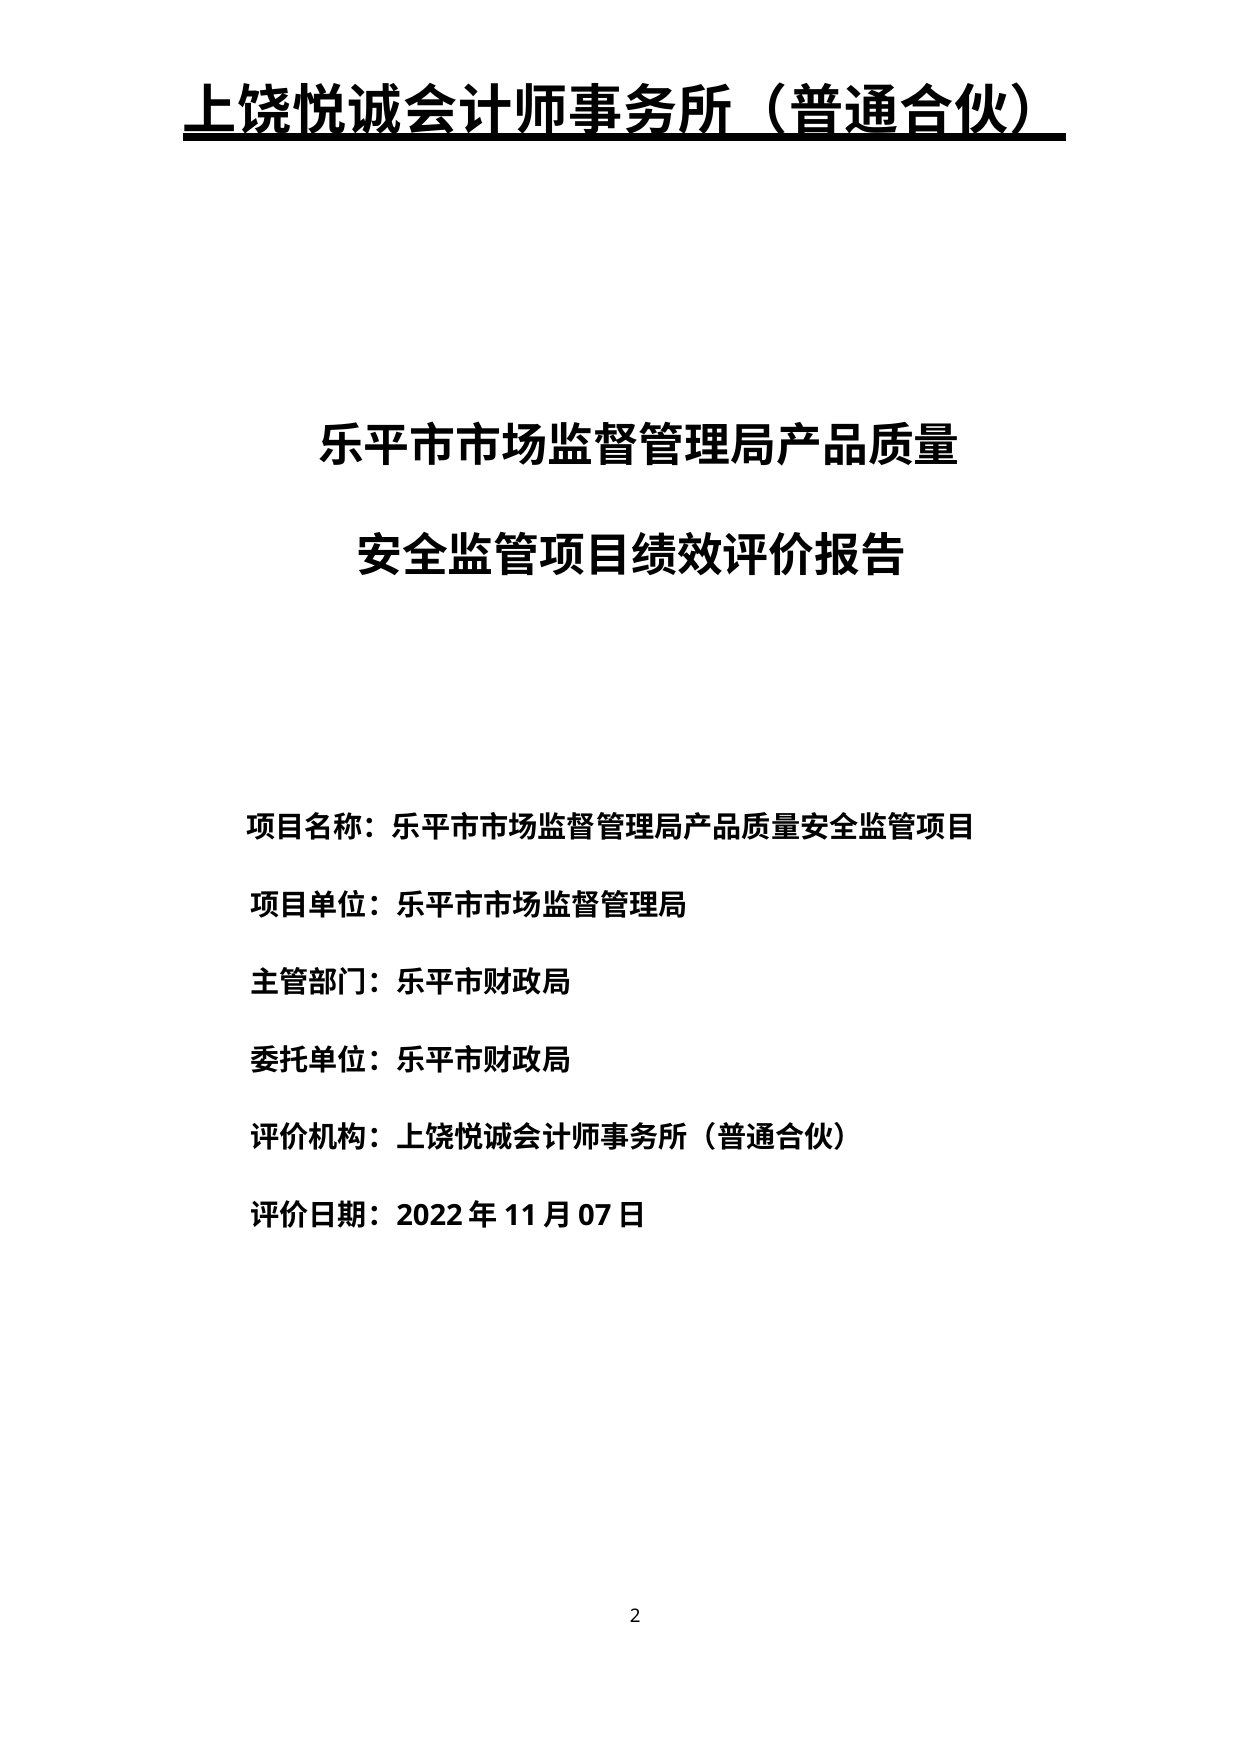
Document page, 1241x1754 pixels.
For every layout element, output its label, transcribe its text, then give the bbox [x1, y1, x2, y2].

text 项目单位：乐平市市场监督管理局 [148, 870, 1122, 935]
text 主管部门：乐平市财政局 [148, 947, 1122, 1012]
text 安全监管项目绩效评价报告 [169, 502, 1122, 600]
text 评价日期：2022年11月07日 [148, 1180, 1122, 1245]
text 评价机构：上饶悦诚会计师事务所（普通合伙） [148, 1102, 1122, 1167]
text 委托单位：乐平市财政局 [148, 1025, 1122, 1090]
text 项目名称：乐平市市场监督管理局产品质量安全监管项目 [231, 792, 1122, 857]
text 乐平市市场监督管理局产品质量 [133, 392, 1122, 490]
